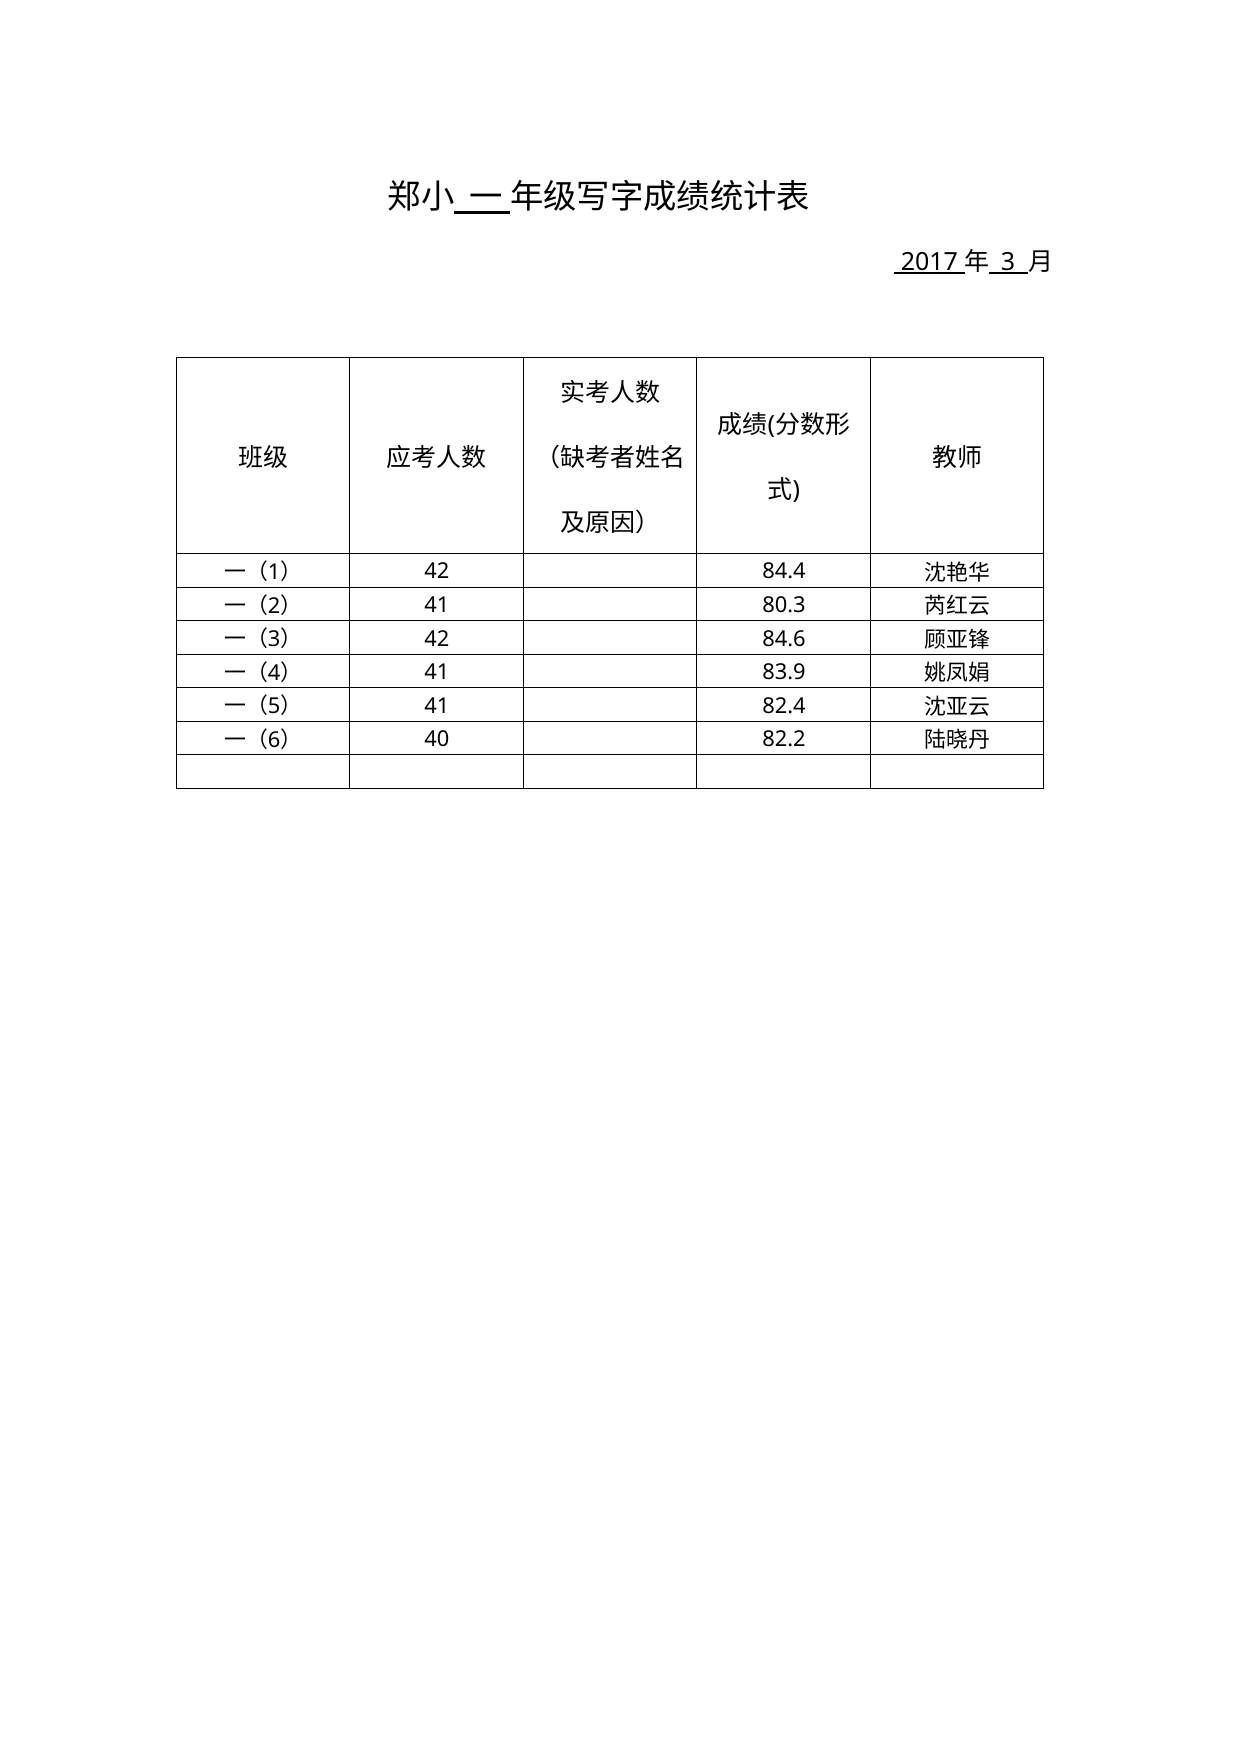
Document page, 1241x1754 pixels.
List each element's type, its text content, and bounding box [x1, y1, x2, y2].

table_cell [524, 655, 696, 687]
table_cell 一（2） [177, 588, 349, 620]
table_header 教师 [871, 358, 1043, 553]
table_cell 41 [350, 655, 523, 687]
table_cell 41 [350, 688, 523, 721]
table_cell 40 [350, 722, 523, 754]
text 郑小 一 年级写字成绩统计表 [187, 162, 1053, 227]
table_cell 一（6） [177, 722, 349, 754]
table_cell [524, 722, 696, 754]
table_cell [524, 688, 696, 721]
table_header 班级 [177, 358, 349, 553]
table_header 应考人数 [350, 358, 523, 553]
table_cell [524, 554, 696, 587]
table_cell 顾亚锋 [871, 621, 1043, 654]
table_header 实考人数 （缺考者姓名及原因） [524, 358, 696, 553]
table_cell 沈艳华 [871, 554, 1043, 587]
table_cell 42 [350, 621, 523, 654]
table_cell [871, 755, 1043, 788]
table_cell [524, 588, 696, 620]
table_cell 42 [350, 554, 523, 587]
table_cell 41 [350, 588, 523, 620]
table_cell 陆晓丹 [871, 722, 1043, 754]
table_cell 82.2 [697, 722, 870, 754]
table_cell [177, 755, 349, 788]
table_cell [524, 755, 696, 788]
table_cell 一（4） [177, 655, 349, 687]
table_cell [350, 755, 523, 788]
table_header 成绩(分数形式) [697, 358, 870, 553]
table_cell 83.9 [697, 655, 870, 687]
table_cell 沈亚云 [871, 688, 1043, 721]
text 2017 年 3 月 [187, 227, 1053, 292]
table_cell 一（1） [177, 554, 349, 587]
table_cell 一（3） [177, 621, 349, 654]
table_cell 芮红云 [871, 588, 1043, 620]
table_cell 84.4 [697, 554, 870, 587]
table_cell 姚凤娟 [871, 655, 1043, 687]
table_cell [697, 755, 870, 788]
table_cell 82.4 [697, 688, 870, 721]
table_cell [524, 621, 696, 654]
table_cell 80.3 [697, 588, 870, 620]
table_cell 一（5） [177, 688, 349, 721]
table_cell 84.6 [697, 621, 870, 654]
